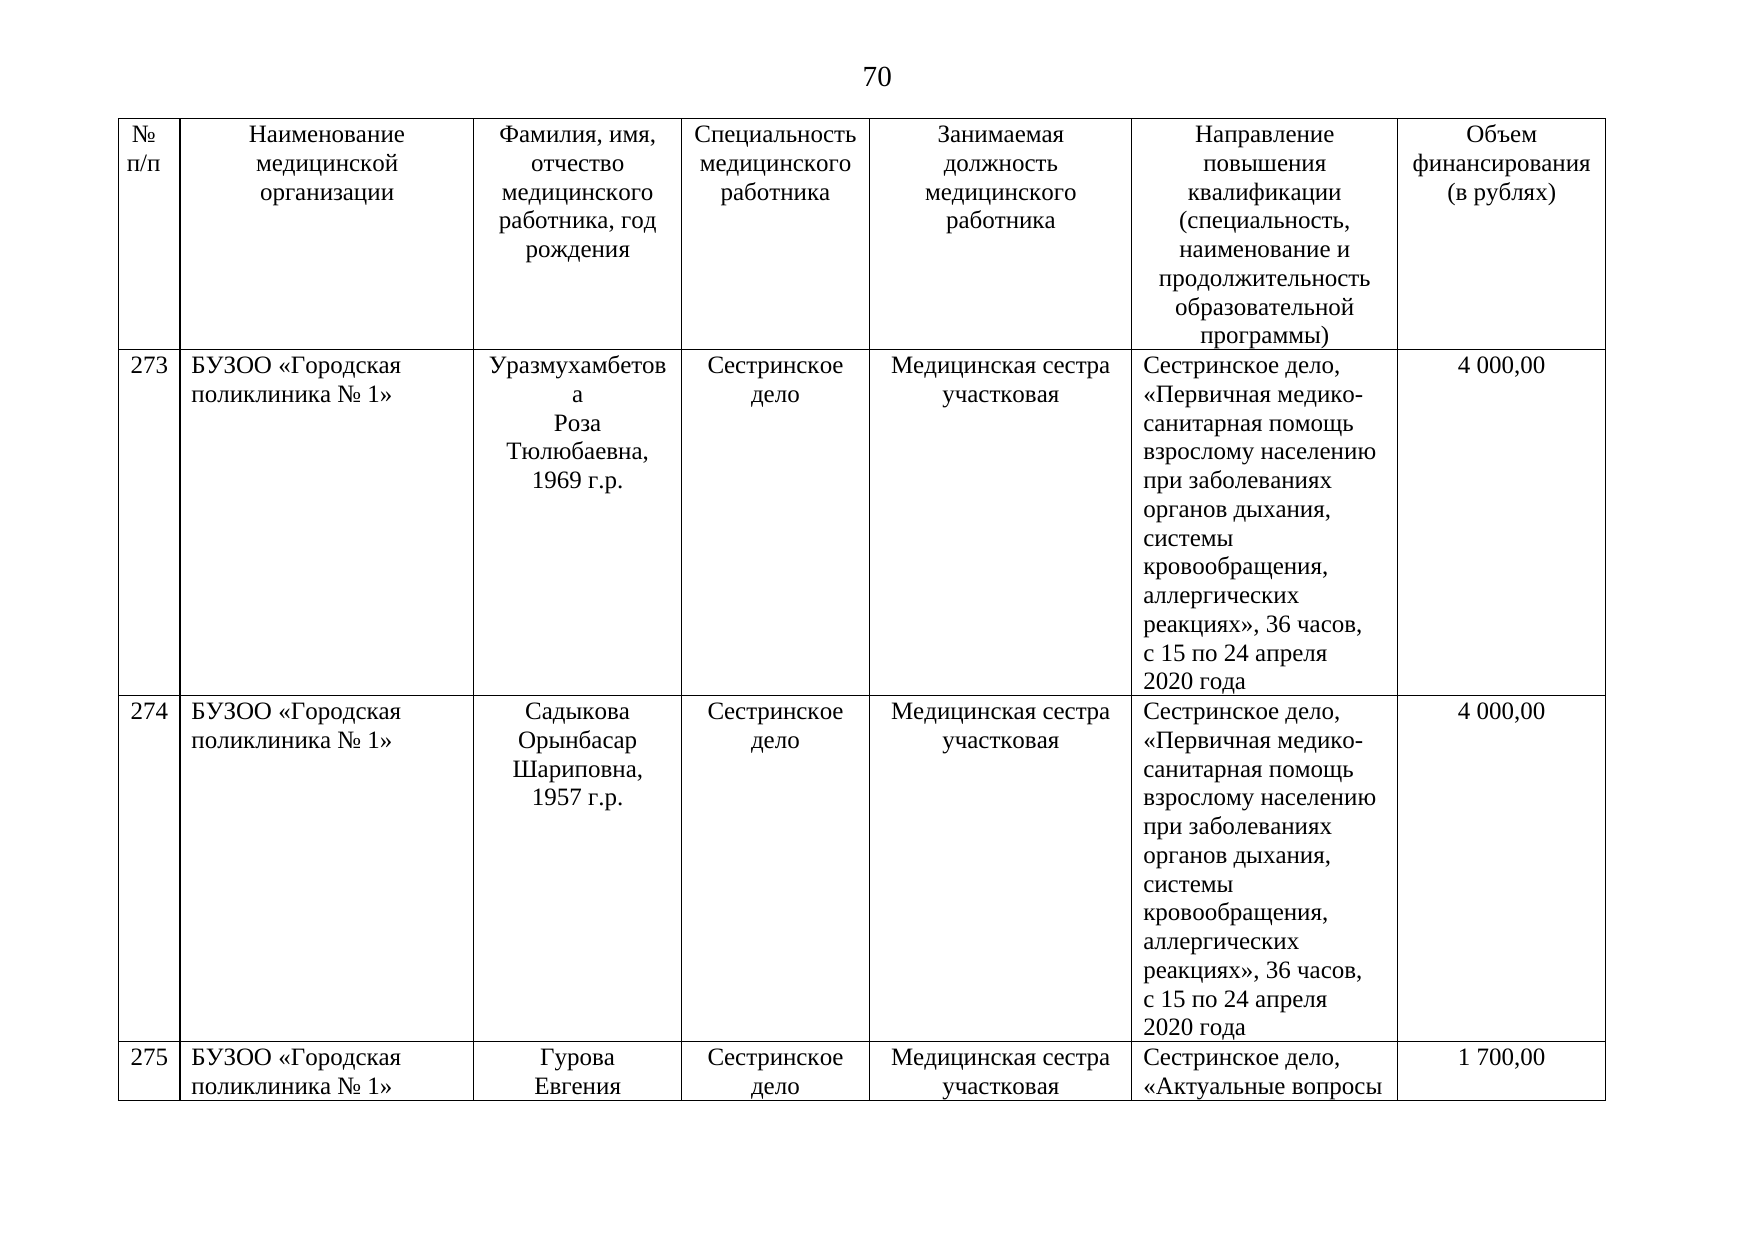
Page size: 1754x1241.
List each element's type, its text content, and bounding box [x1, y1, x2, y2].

table_cell Медицинская сестра участковая [870, 1042, 1131, 1100]
table_cell Медицинская сестра участковая [870, 696, 1131, 1041]
table_cell Сестринское дело, «Первичная медико-санитарная помощь взрослому населению при заболеваниях органов дыхания, системы кровообращения, аллергических реакциях», 36 часов, с 15 по 24 апреля 2020 года [1132, 696, 1397, 1041]
table_header Специальность медицинского работника [682, 119, 869, 349]
table_cell БУЗОО «Городская поликлиника № 1» [181, 350, 473, 695]
table_header Занимаемая должность медицинского работника [870, 119, 1131, 349]
table_header Фамилия, имя, отчество медицинского работника, год рождения [474, 119, 681, 349]
table_header № п/п [119, 119, 179, 349]
table_cell БУЗОО «Городская поликлиника № 1» [181, 1042, 473, 1100]
table_cell Сестринское дело [682, 696, 869, 1041]
table_cell Гурова Евгения Петровна, 1981 г.р. [474, 1042, 681, 1100]
table_header Наименование медицинской организации [181, 119, 473, 349]
table_cell 273 [119, 350, 179, 695]
table_cell Садыкова Орынбасар Шариповна, 1957 г.р. [474, 696, 681, 1041]
table_cell Сестринское дело [682, 350, 869, 695]
table_header Объем финансирования (в рублях) [1398, 119, 1605, 349]
table_cell БУЗОО «Городская поликлиника № 1» [181, 696, 473, 1041]
table_cell Сестринское дело [682, 1042, 869, 1100]
table_cell 1 700,00 [1398, 1042, 1605, 1100]
table_cell Сестринское дело, «Первичная медико-санитарная помощь взрослому населению при заболеваниях органов дыхания, системы кровообращения, аллергических реакциях», 36 часов, с 15 по 24 апреля 2020 года [1132, 350, 1397, 695]
table_cell 275 [119, 1042, 179, 1100]
table_cell 274 [119, 696, 179, 1041]
table_cell Уразмухамбетова Роза Тюлюбаевна, 1969 г.р. [474, 350, 681, 695]
table_cell 4 000,00 [1398, 350, 1605, 695]
table_cell 4 000,00 [1398, 696, 1605, 1041]
table_cell Сестринское дело, «Актуальные вопросы сестринской помощи пациентам гериатрического профиля», 18 часов, с 19 по 24 июня 2020 года [1132, 1042, 1397, 1100]
table_cell Медицинская сестра участковая [870, 350, 1131, 695]
